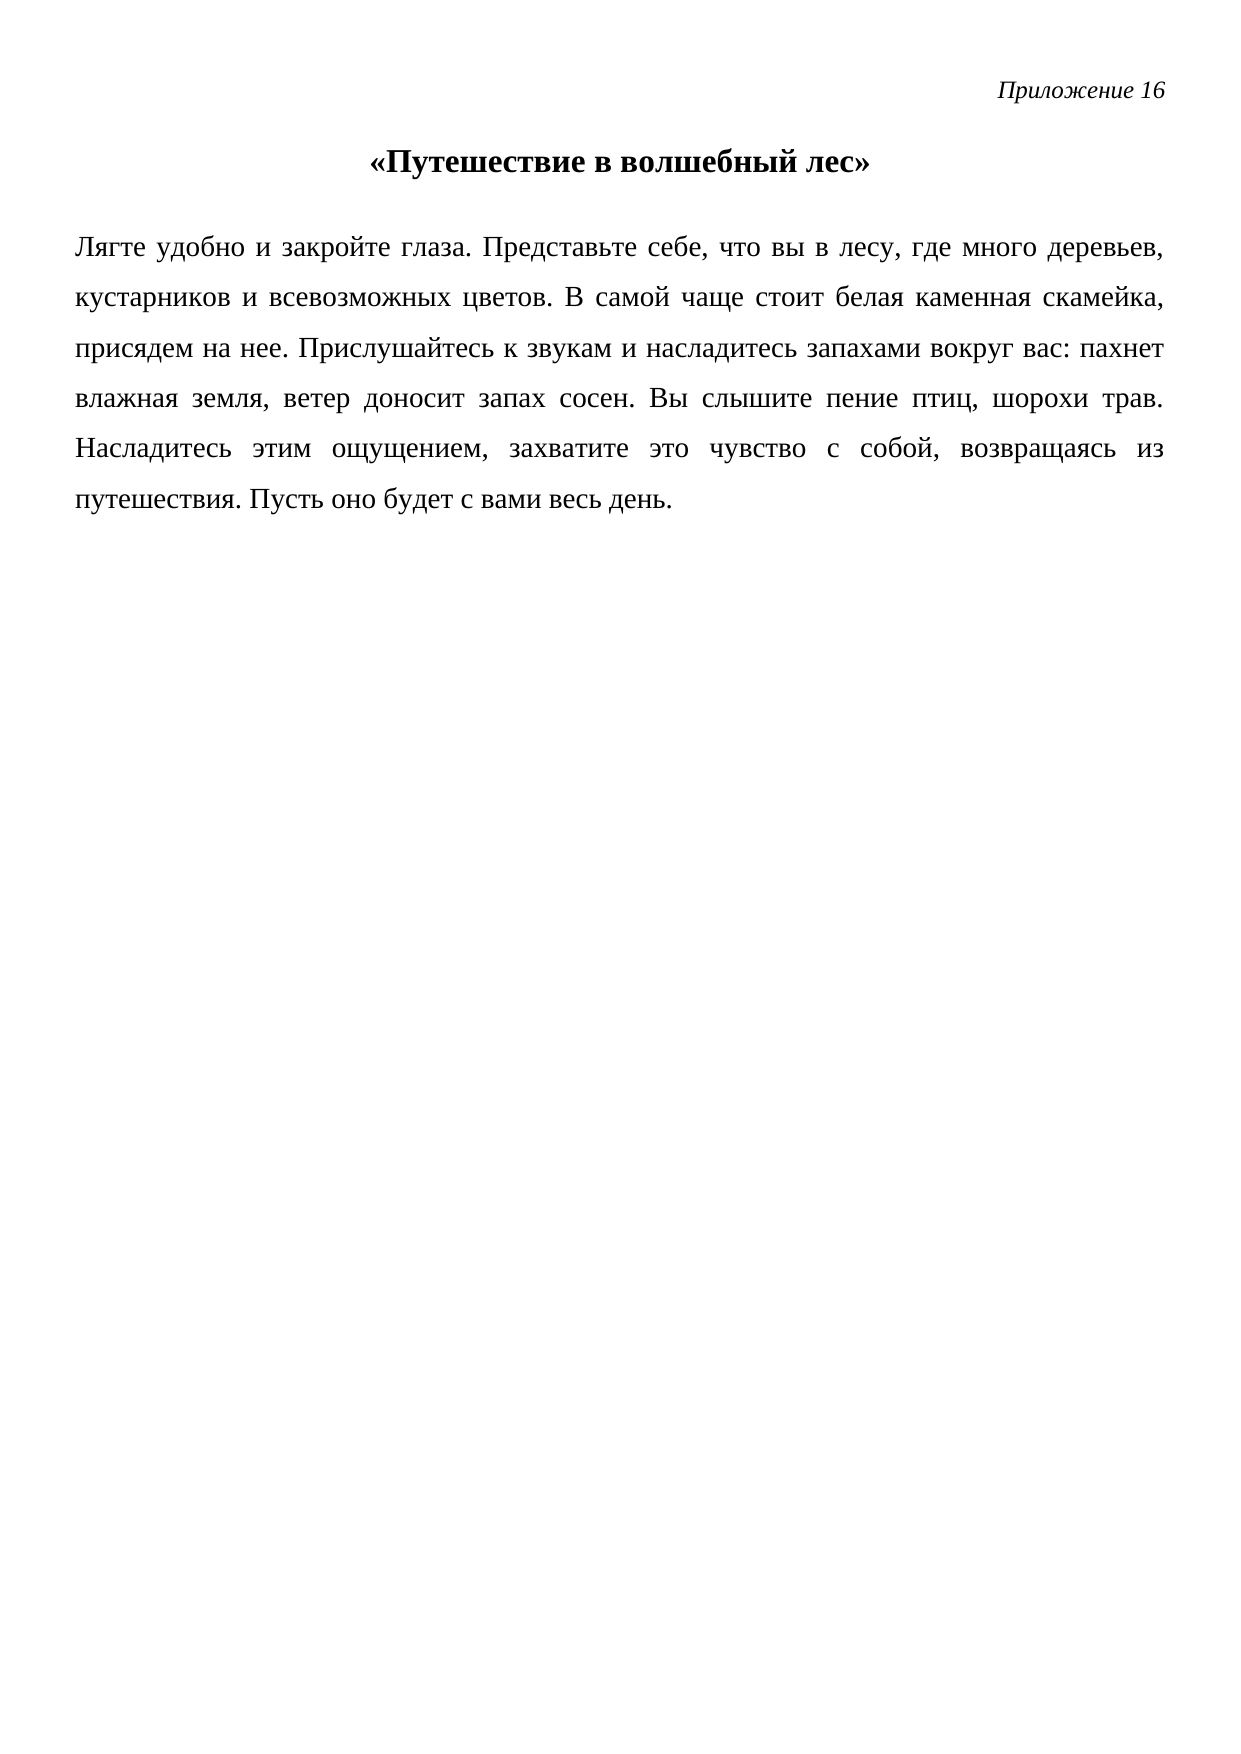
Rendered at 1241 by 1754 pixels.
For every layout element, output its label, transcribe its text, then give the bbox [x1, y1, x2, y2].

text «Путешествие в волшебный лес» [75, 141, 1165, 179]
text Лягте удобно и закройте глаза. Представьте себе, что вы в лесу, где много деревьев, кустарников и всевозможных цветов. В самой чаще стоит белая каменная скамейка, присядем на нее. Прислушайтесь к звукам и насладитесь запахами вокруг вас: пахнет влажная земля, ветер доносит запах сосен. Вы слышите пение птиц, шорохи трав. Насладитесь этим ощущением, захватите это чувство с собой, возвращаясь из путешествия. Пусть оно будет с вами весь день. [75, 229, 1165, 514]
text Приложение 16 [75, 75, 1165, 104]
